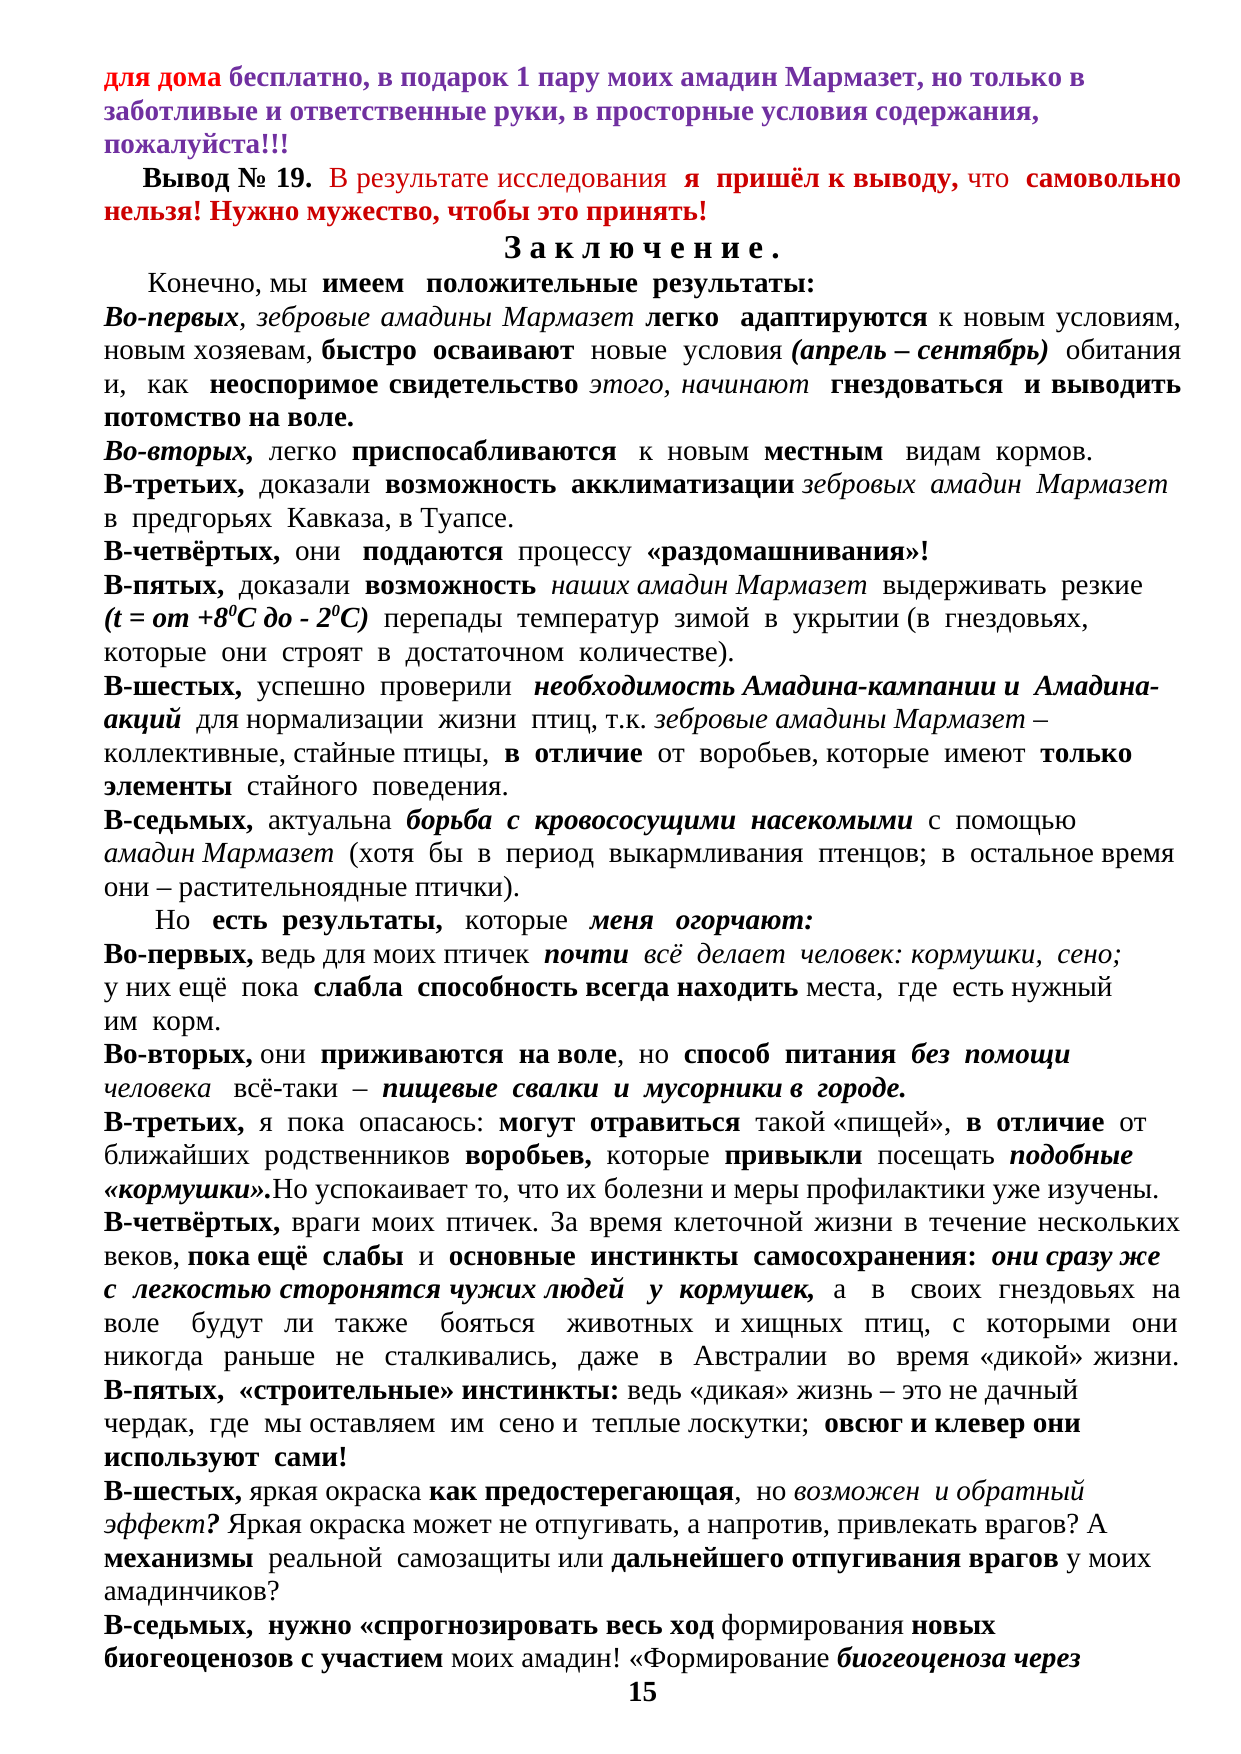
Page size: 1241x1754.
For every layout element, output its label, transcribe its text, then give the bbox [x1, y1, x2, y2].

text З а к л ю ч е н и е . [103, 227, 1181, 265]
text Вывод № 19. В результате исследования я пришёл к выводу, что самовольно нельзя! Нужно мужество, чтобы это принять! [103, 160, 1181, 227]
text Во-вторых, они приживаются на воле, но способ питания без помощи человека всё-таки – пищевые свалки и мусорники в городе. [103, 1037, 1181, 1104]
text Во-первых, ведь для моих птичек почти всё делает человек: кормушки, сено; у них ещё пока слабла способность всегда находить места, где есть нужный им корм. [103, 936, 1181, 1037]
text с легкостью сторонятся чужих людей у кормушек, а в своих гнездовьях на воле будут ли также бояться животных и хищных птиц, с которыми они никогда раньше не сталкивались, даже в Австралии во время «дикой» жизни. В-пятых, «строительные» инстинкты: ведь «дикая» жизнь – это не дачный [103, 1271, 1181, 1406]
text В-пятых, доказали возможность наших амадин Мармазет выдерживать резкие (t = от +80С до - 20C) перепады температур зимой в укрытии (в гнездовьях, которые они строят в достаточном количестве). [103, 567, 1181, 668]
text В-седьмых, актуальна борьба с кровососущими насекомыми с помощью амадин Мармазет (хотя бы в период выкармливания птенцов; в остальное время они – растительноядные птички). [103, 802, 1181, 902]
text Во-вторых, легко приспосабливаются к новым местным видам кормов. [103, 433, 1181, 466]
text В-четвёртых, они поддаются процессу «раздомашнивания»! [103, 533, 1181, 567]
text В-четвёртых, враги моих птичек. За время клеточной жизни в течение нескольких веков, пока ещё слабы и основные инстинкты самосохранения: они сразу же [103, 1204, 1181, 1271]
text В-шестых, яркая окраска как предостерегающая, но возможен и обратный эффект? Яркая окраска может не отпугивать, а напротив, привлекать врагов? А механизмы реальной самозащиты или дальнейшего отпугивания врагов у моих амадинчиков? [103, 1473, 1181, 1607]
text Во-первых, зебровые амадины Мармазет легко адаптируются к новым условиям, новым хозяевам, быстро осваивают новые условия (апрель – сентябрь) обитания и, как неоспоримое свидетельство этого, начинают гнездоваться и выводить потомство на воле. [103, 299, 1181, 433]
text Но есть результаты, которые меня огорчают: [103, 902, 1181, 936]
text В-третьих, я пока опасаюсь: могут отравиться такой «пищей», в отличие от ближайших родственников воробьев, которые привыкли посещать подобные «кормушки».Но успокаивает то, что их болезни и меры профилактики уже изучены. [103, 1104, 1181, 1204]
text В-третьих, доказали возможность акклиматизации зебровых амадин Мармазет в предгорьях Кавказа, в Туапсе. [103, 466, 1181, 533]
text В-седьмых, нужно «спрогнозировать весь ход формирования новых биогеоценозов с участием моих амадин! «Формирование биогеоценоза через [103, 1607, 1181, 1674]
text для дома бесплатно, в подарок 1 пару моих амадин Мармазет, но только в заботливые и ответственные руки, в просторные условия содержания, пожалуйста!!! [103, 59, 1181, 160]
text чердак, где мы оставляем им сено и теплые лоскутки; овсюг и клевер они используют сами! [103, 1406, 1181, 1473]
text В-шестых, успешно проверили необходимость Амадина-кампании и Амадина-акций для нормализации жизни птиц, т.к. зебровые амадины Мармазет – коллективные, стайные птицы, в отличие от воробьев, которые имеют только элементы стайного поведения. [103, 668, 1181, 802]
text 15 [103, 1674, 1181, 1707]
text Конечно, мы имеем положительные результаты: [103, 265, 1181, 299]
